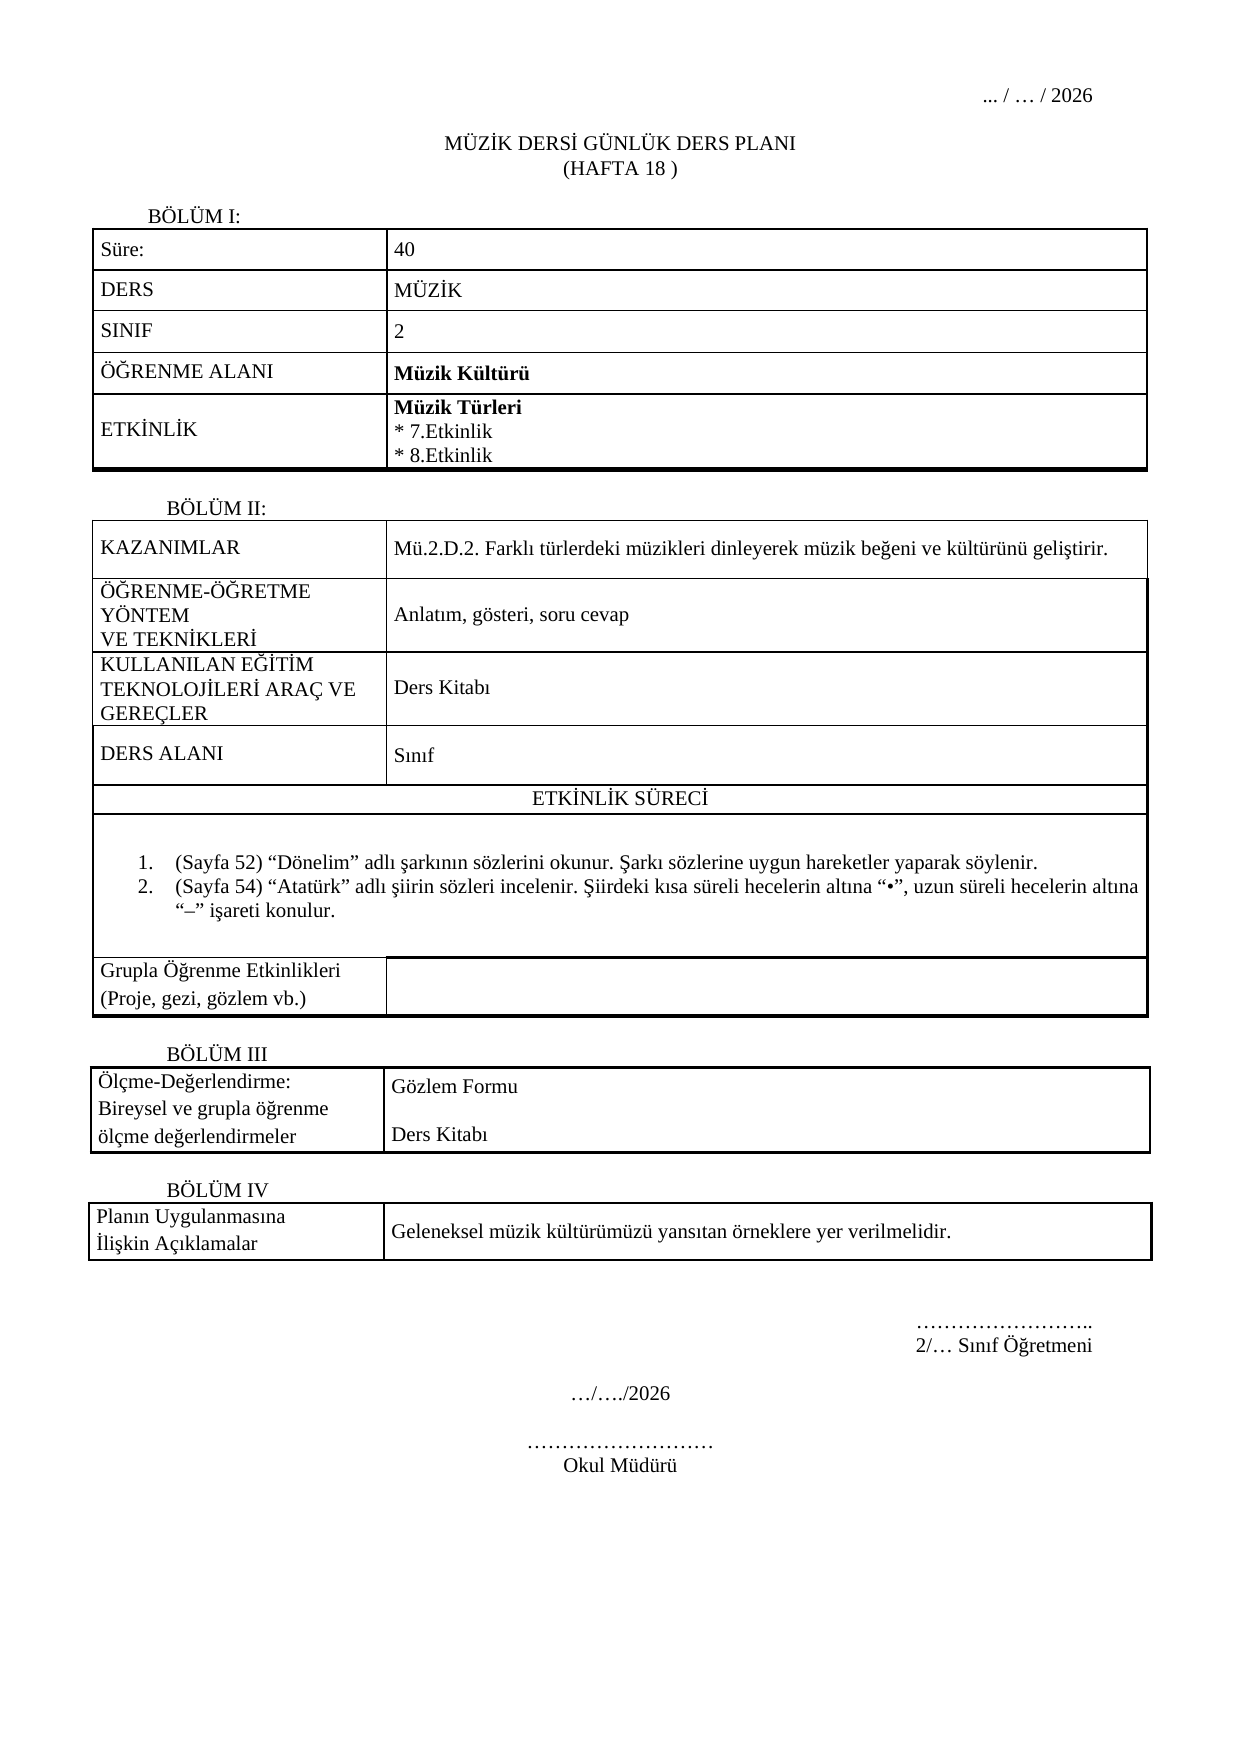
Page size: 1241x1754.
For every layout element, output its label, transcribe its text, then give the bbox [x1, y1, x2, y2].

table_cell SINIF [94, 311, 386, 352]
table_cell Ders Kitabı [387, 653, 1146, 724]
table_cell ÖĞRENME-ÖĞRETME YÖNTEM VE TEKNİKLERİ [93, 579, 386, 651]
text MÜZİK DERSİ GÜNLÜK DERS PLANI [148, 131, 1093, 155]
table_header Mü.2.D.2. Farklı türlerdeki müzikleri dinleyerek müzik beğeni ve kültürünü geliştirir. [387, 521, 1147, 578]
table_cell Grupla Öğrenme Etkinlikleri (Proje, gezi, gözlem vb.) [94, 958, 386, 1014]
text 2/… Sınıf Öğretmeni [148, 1333, 1093, 1357]
text BÖLÜM II: [148, 496, 1093, 519]
table_header 40 [388, 230, 1146, 269]
subtitle BÖLÜM IV [148, 1177, 1093, 1202]
table_header Ölçme-Değerlendirme: Bireysel ve grupla öğrenme ölçme değerlendirmeler [92, 1069, 383, 1151]
table_cell DERS ALANI [94, 726, 386, 784]
table_cell Anlatım, gösteri, soru cevap [387, 579, 1146, 651]
table_cell KULLANILAN EĞİTİM TEKNOLOJİLERİ ARAÇ VE GEREÇLER [93, 653, 386, 724]
table_header Gözlem Formu Ders Kitabı [385, 1069, 1149, 1151]
table_cell [387, 959, 1146, 1014]
table_cell ÖĞRENME ALANI [94, 353, 386, 393]
text ... / … / 2026 [148, 83, 1093, 107]
text Okul Müdürü [148, 1453, 1093, 1477]
text ……………………… [148, 1429, 1093, 1453]
text BÖLÜM I: [148, 203, 1093, 228]
subtitle BÖLÜM III [148, 1042, 1093, 1066]
table_header KAZANIMLAR [93, 521, 386, 578]
table_cell ETKİNLİK [94, 395, 386, 467]
text …………………….. [148, 1309, 1093, 1333]
table_cell MÜZİK [388, 271, 1146, 310]
table_header Geleneksel müzik kültürümüzü yansıtan örneklere yer verilmelidir. [385, 1204, 1150, 1259]
table_cell ETKİNLİK SÜRECİ [94, 786, 1146, 813]
text (HAFTA 18 ) [148, 155, 1093, 179]
table_cell Müzik Kültürü [388, 353, 1146, 393]
text …/…./2026 [148, 1381, 1093, 1405]
table_header Süre: [94, 230, 386, 269]
table_cell DERS [94, 271, 386, 310]
table_cell 2 [388, 311, 1146, 352]
table_cell Müzik Türleri * 7.Etkinlik * 8.Etkinlik [388, 395, 1146, 467]
table_cell Sınıf [387, 726, 1146, 784]
table_header Planın Uygulanmasına İlişkin Açıklamalar [90, 1204, 383, 1259]
table_cell (Sayfa 52) “Dönelim” adlı şarkının sözlerini okunur. Şarkı sözlerine uygun hareketler yaparak söylenir. (Sayfa 54) “Atatürk” adlı şiirin sözleri incelenir. Şiirdeki kısa süreli hecelerin altına “•”, uzun süreli hecelerin altına “–” işareti konulur. [94, 815, 1146, 956]
